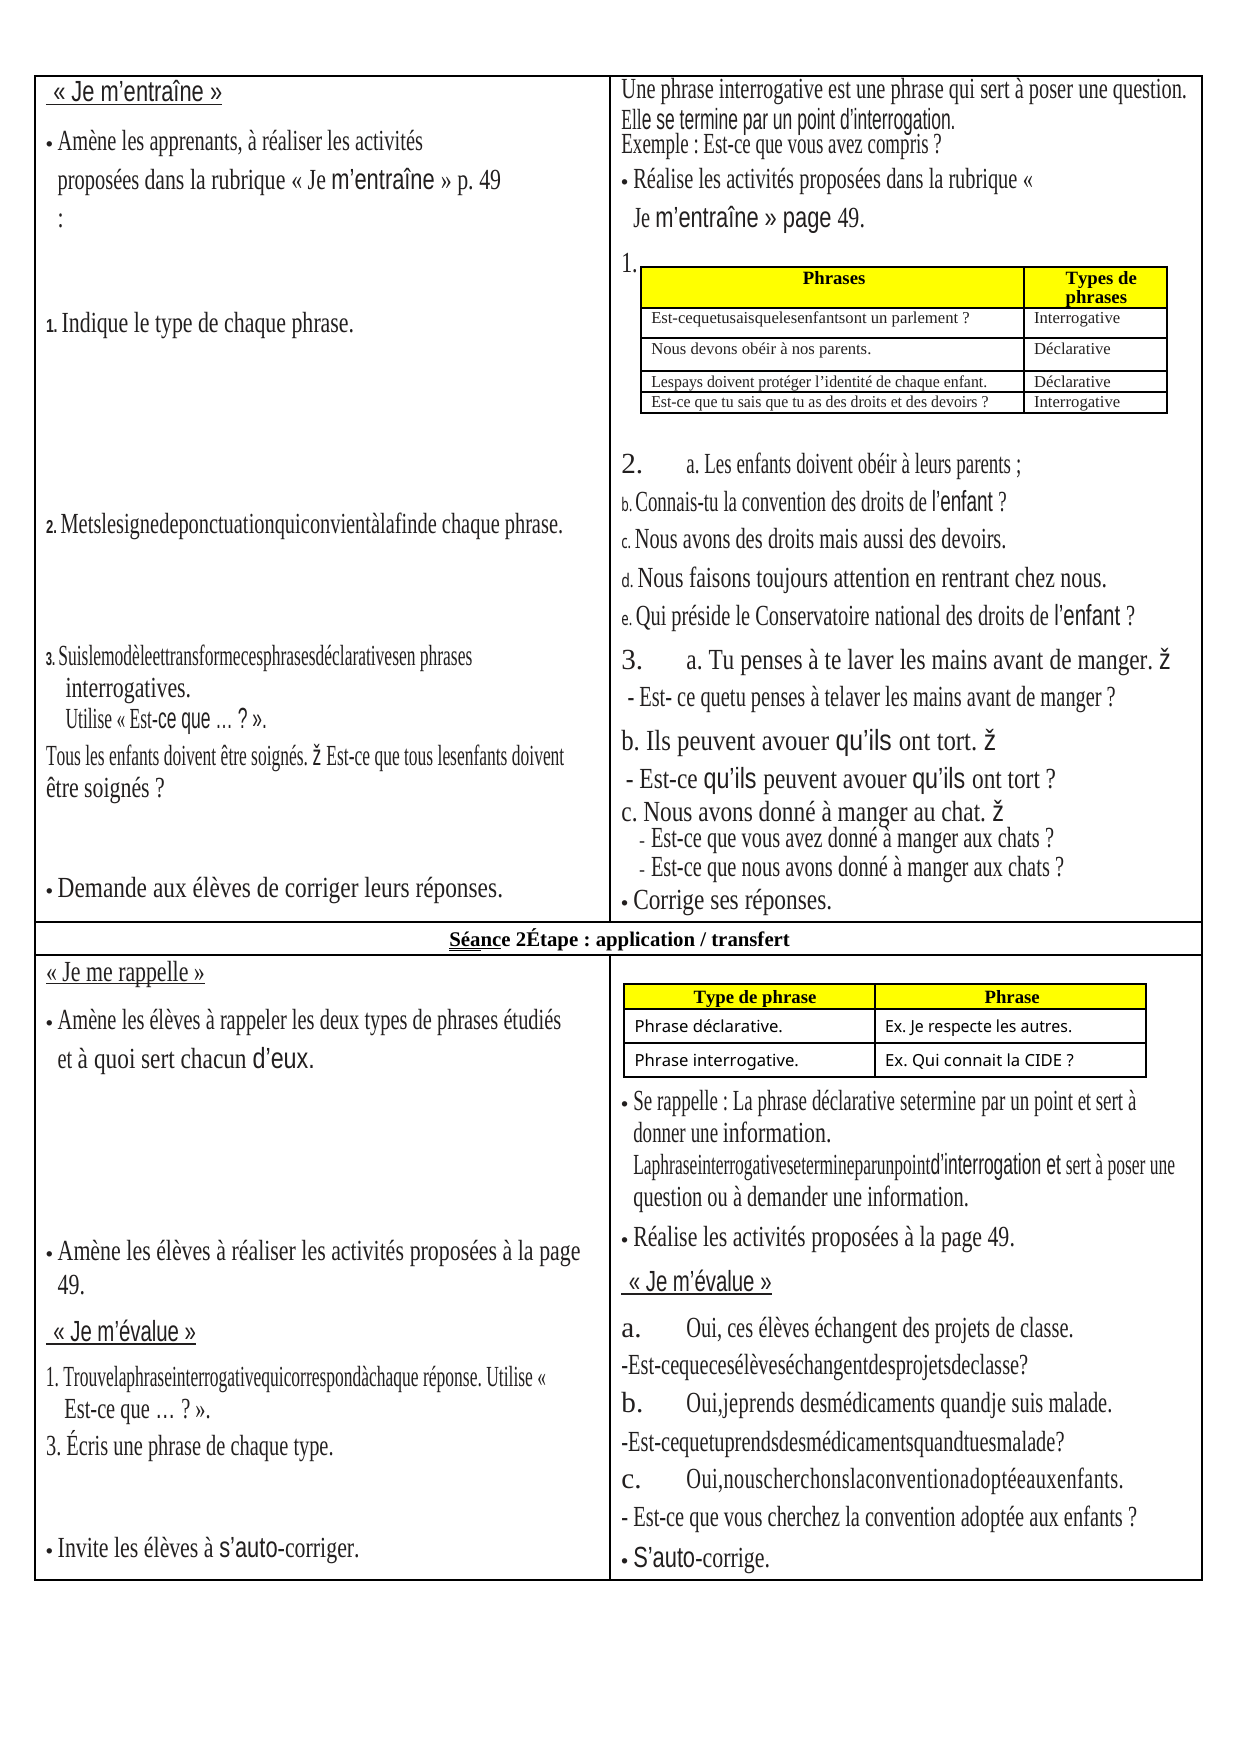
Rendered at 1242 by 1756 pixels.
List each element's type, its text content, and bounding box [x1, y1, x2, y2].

table_cell « Je me rappelle » Amène les élèves à rappeler les deux types de phrases étudiés et à quoi sert chacun d’eux. Amène les élèves à réaliser les activités proposées à la page 49. « Je m’évalue » 1. Trouvelaphraseinterrogativequicorrespondàchaque réponse. Utilise « Est-ce que … ? ». 3. Écris une phrase de chaque type. Invite les élèves à s’auto-corriger. [36, 956, 609, 1579]
table_cell Se rappelle : La phrase déclarative setermine par un point et sert à donner une information. Laphraseinterrogativesetermineparunpointd’interrogation et sert à poser une question ou à demander une information. Réalise les activités proposées à la page 49. « Je m’évalue » Oui, ces élèves échangent des projets de classe. -Est-cequecesélèveséchangentdesprojetsdeclasse? Oui,jeprends desmédicaments quandje suis malade. -Est-cequetuprendsdesmédicamentsquandtuesmalade? Oui,nouscherchonslaconventionadoptéeauxenfants. - Est-ce que vous cherchez la convention adoptée aux enfants ? S’auto-corrige. [611, 956, 1201, 1579]
table_header « Je m’entraîne » Amène les apprenants, à réaliser les activités proposées dans la rubrique « Je m’entraîne » p. 49 : 1. Indique le type de chaque phrase. 2. Metslesignedeponctuationquiconvientàlafinde chaque phrase. 3. Suislemodèleettransformecesphrasesdéclarativesen phrases interrogatives. Utilise « Est-ce que … ? ». Tous les enfants doivent être soignés. ž Est-ce que tous lesenfants doivent être soignés ? Demande aux élèves de corriger leurs réponses. [36, 77, 609, 921]
table_header Une phrase interrogative est une phrase qui sert à poser une question. Elle se termine par un point d’interrogation. Exemple : Est-ce que vous avez compris ? Réalise les activités proposées dans la rubrique « Je m’entraîne » page 49. 1. a. Les enfants doivent obéir à leurs parents ; b. Connais-tu la convention des droits de l’enfant ? c. Nous avons des droits mais aussi des devoirs. d. Nous faisons toujours attention en rentrant chez nous. e. Qui préside le Conservatoire national des droits de l’enfant ? a. Tu penses à te laver les mains avant de manger. ž - Est- ce quetu penses à telaver les mains avant de manger ? b. Ils peuvent avouer qu’ils ont tort. ž - Est-ce qu’ils peuvent avouer qu’ils ont tort ? c. Nous avons donné à manger au chat. ž Est-ce que vous avez donné à manger aux chats ? Est-ce que nous avons donné à manger aux chats ? Corrige ses réponses. [611, 77, 1201, 921]
table_cell Séance 2Étape : application / transfert [36, 923, 1201, 954]
